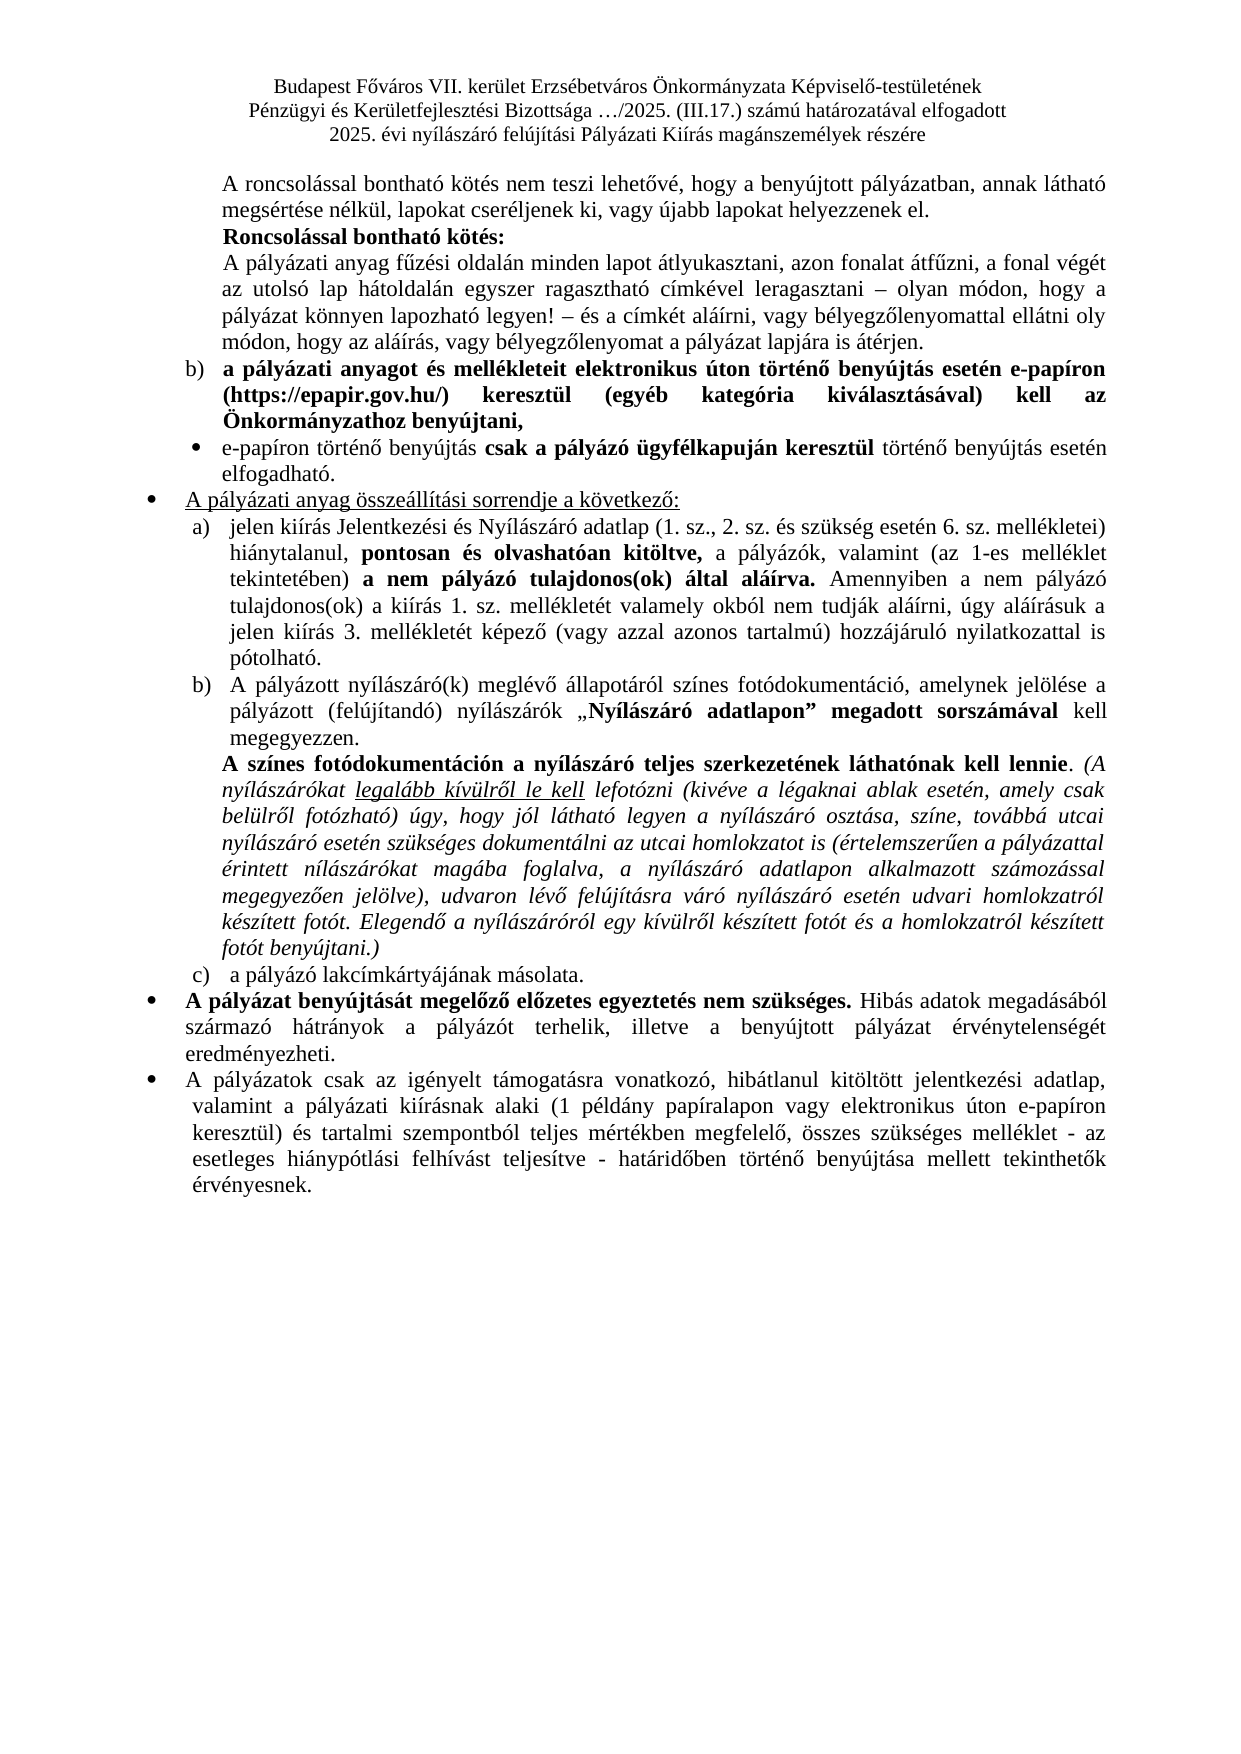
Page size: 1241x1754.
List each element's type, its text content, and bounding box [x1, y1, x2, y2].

list a pályázó lakcímkártyájának másolata. [192, 961, 1107, 987]
list jelen kiírás Jelentkezési és Nyílászáró adatlap (1. sz., 2. sz. és szükség esetén 6. sz. mellékletei) hiánytalanul, pontosan és olvashatóan kitöltve, a pályázók, valamint (az 1-es melléklet tekintetében) a nem pályázó tulajdonos(ok) által aláírva. Amennyiben a nem pályázó tulajdonos(ok) a kiírás 1. sz. mellékletét valamely okból nem tudják aláírni, úgy aláírásuk a jelen kiírás 3. mellékletét képező (vagy azzal azonos tartalmú) hozzájáruló nyilatkozattal is pótolható. [192, 513, 1107, 671]
list A pályázatok csak az igényelt támogatásra vonatkozó, hibátlanul kitöltött jelentkezési adatlap, valamint a pályázati kiírásnak alaki (1 példány papíralapon vagy elektronikus úton e-papíron keresztül) és tartalmi szempontból teljes mértékben megfelelő, összes szükséges melléklet - az esetleges hiánypótlási felhívást teljesítve - határidőben történő benyújtása mellett tekinthetők érvényesnek. [148, 1066, 1107, 1198]
list Roncsolással bontható kötés: [223, 223, 1107, 249]
list e-papíron történő benyújtás csak a pályázó ügyfélkapuján keresztül történő benyújtás esetén elfogadható. [192, 434, 1107, 486]
list A pályázott nyílászáró(k) meglévő állapotáról színes fotódokumentáció, amelynek jelölése a pályázott (felújítandó) nyílászárók „Nyílászáró adatlapon” megadott sorszámával kell megegyezzen. [192, 671, 1107, 750]
list A színes fotódokumentáción a nyílászáró teljes szerkezetének láthatónak kell lennie. (A nyílászárókat legalább kívülről le kell lefotózni (kivéve a légaknai ablak esetén, amely csak belülről fotózható) úgy, hogy jól látható legyen a nyílászáró osztása, színe, továbbá utcai nyílászáró esetén szükséges dokumentálni az utcai homlokzatot is (értelemszerűen a pályázattal érintett nílászárókat magába foglalva, a nyílászáró adatlapon alkalmazott számozással megegyezően jelölve), udvaron lévő felújításra váró nyílászáró esetén udvari homlokzatról készített fotót. Elegendő a nyílászáróról egy kívülről készített fotót és a homlokzatról készített fotót benyújtani.) [222, 750, 1107, 961]
list a pályázati anyagot és mellékleteit elektronikus úton történő benyújtás esetén e-papíron (https://epapir.gov.hu/) keresztül (egyéb kategória kiválasztásával) kell az Önkormányzathoz benyújtani, [185, 354, 1107, 434]
list A roncsolással bontható kötés nem teszi lehetővé, hogy a benyújtott pályázatban, annak látható megsértése nélkül, lapokat cseréljenek ki, vagy újabb lapokat helyezzenek el. [222, 170, 1107, 223]
list A pályázati anyag összeállítási sorrendje a következő: [148, 486, 1107, 513]
list A pályázati anyag fűzési oldalán minden lapot átlyukasztani, azon fonalat átfűzni, a fonal végét az utolsó lap hátoldalán egyszer ragasztható címkével leragasztani – olyan módon, hogy a pályázat könnyen lapozható legyen! – és a címkét aláírni, vagy bélyegzőlenyomattal ellátni oly módon, hogy az aláírás, vagy bélyegzőlenyomat a pályázat lapjára is átérjen. [222, 249, 1107, 354]
list A pályázat benyújtását megelőző előzetes egyeztetés nem szükséges. Hibás adatok megadásából származó hátrányok a pályázót terhelik, illetve a benyújtott pályázat érvénytelenségét eredményezheti. [148, 987, 1107, 1066]
